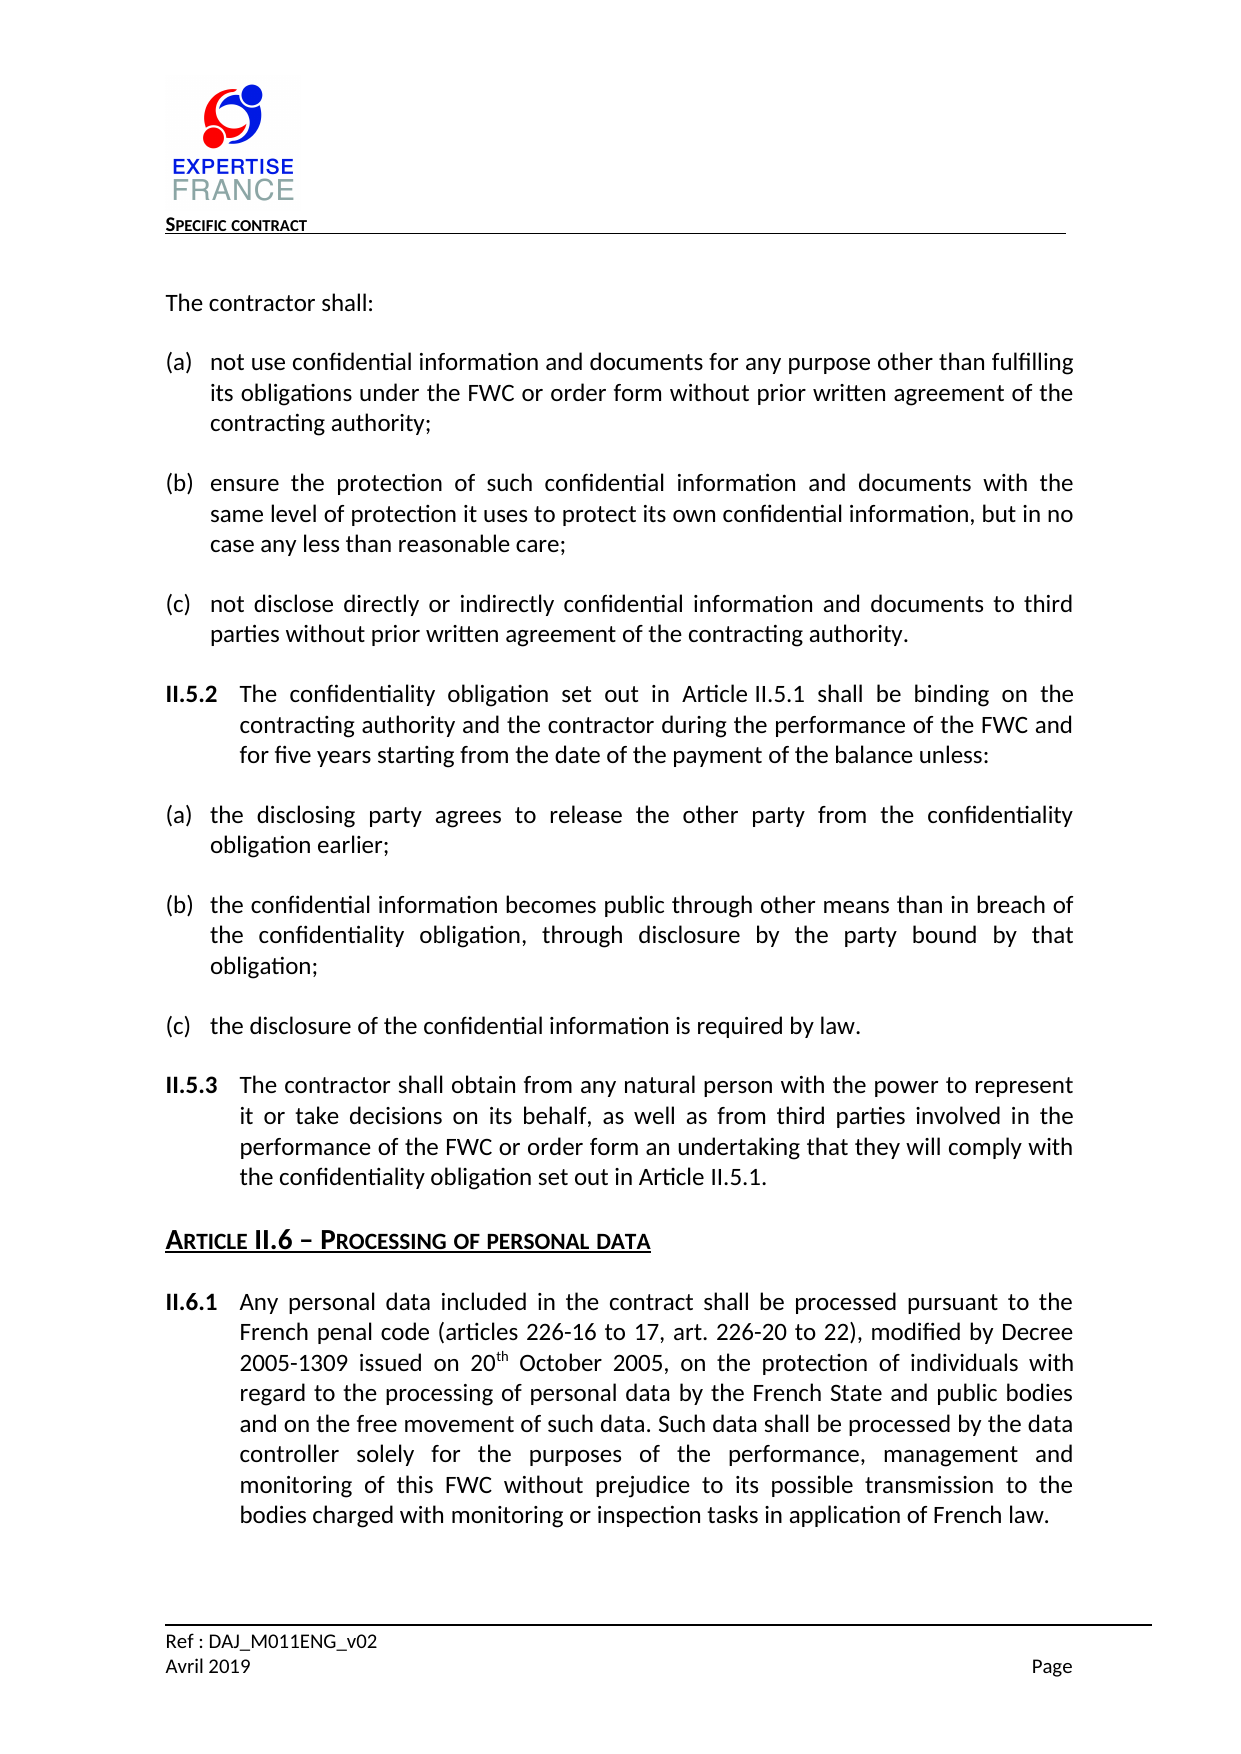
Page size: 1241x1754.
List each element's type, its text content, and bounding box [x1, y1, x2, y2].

text II.6.1 Any personal data included in the contract shall be processed pursuant to the French penal code (articles 226-16 to 17, art. 226-20 to 22), modified by Decree 2005-1309 issued on 20th October 2005, on the protection of individuals with regard to the processing of personal data by the French State and public bodies and on the free movement of such data. Such data shall be processed by the data controller solely for the purposes of the performance, management and monitoring of this FWC without prejudice to its possible transmission to the bodies charged with monitoring or inspection tasks in application of French law. [165, 1286, 1075, 1530]
text (a) the disclosing party agrees to release the other party from the confidentiality obligation earlier; [165, 799, 1075, 860]
text (b) ensure the protection of such confidential information and documents with the same level of protection it uses to protect its own confidential information, but in no case any less than reasonable care; [165, 467, 1075, 559]
text The contractor shall: [165, 287, 1075, 317]
text II.5.3 The contractor shall obtain from any natural person with the power to represent it or take decisions on its behalf, as well as from third parties involved in the performance of the FWC or order form an undertaking that they will comply with the confidentiality obligation set out in Article II.5.1. [165, 1069, 1075, 1192]
subtitle Article II.6 – Processing of personal data [165, 1221, 1075, 1256]
text (c) not disclose directly or indirectly confidential information and documents to third parties without prior written agreement of the contracting authority. [165, 588, 1075, 649]
text (b) the confidential information becomes public through other means than in breach of the confidentiality obligation, through disclosure by the party bound by that obligation; [165, 889, 1075, 981]
text II.5.2 The confidentiality obligation set out in Article II.5.1 shall be binding on the contracting authority and the contractor during the performance of the FWC and for five years starting from the date of the payment of the balance unless: [165, 678, 1075, 770]
picture [165, 75, 302, 211]
text (a) not use confidential information and documents for any purpose other than fulfilling its obligations under the FWC or order form without prior written agreement of the contracting authority; [165, 347, 1075, 438]
text (c) the disclosure of the confidential information is required by law. [165, 1010, 1075, 1040]
